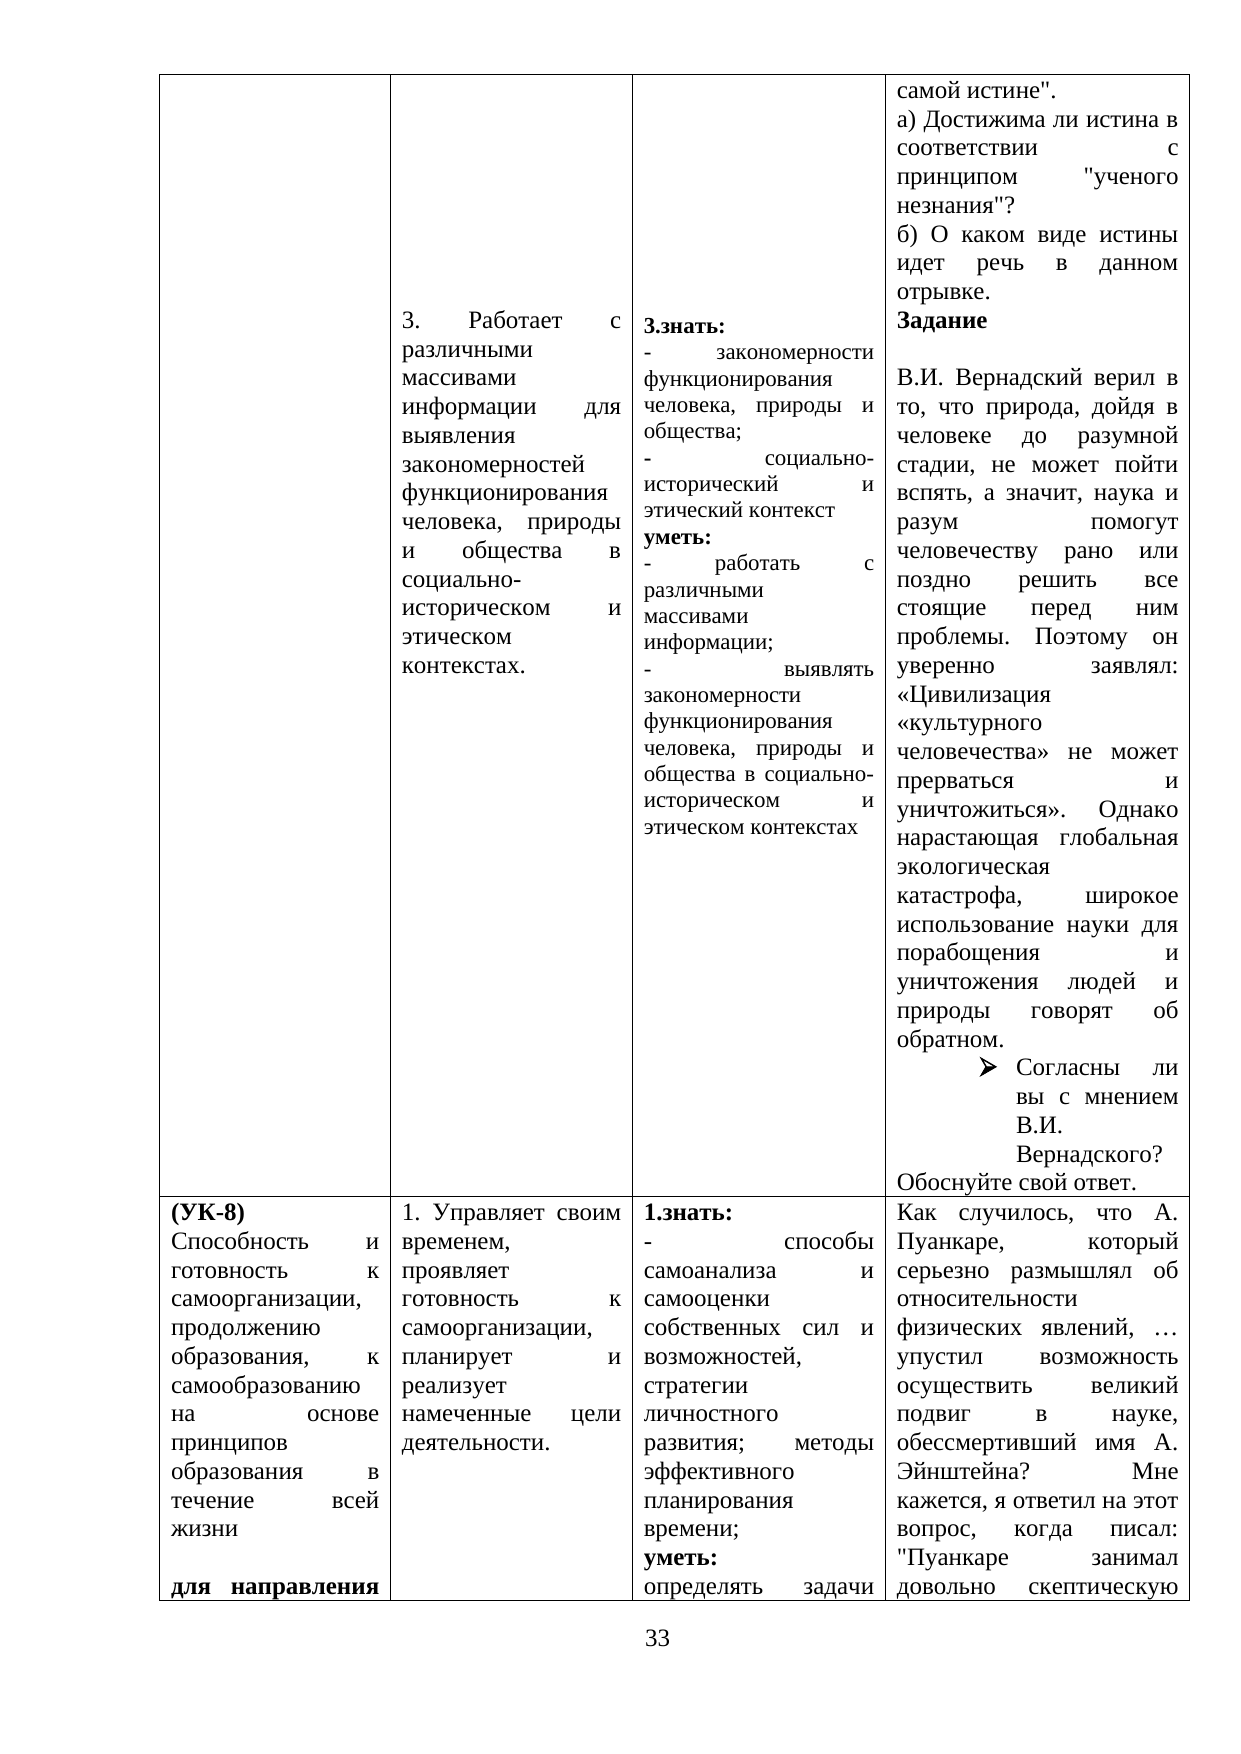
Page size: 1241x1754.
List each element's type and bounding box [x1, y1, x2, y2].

table_cell [391, 75, 632, 1196]
table_cell [886, 75, 1189, 1196]
table_cell [633, 1197, 885, 1600]
table_cell [160, 75, 390, 1196]
table_cell [886, 1197, 1189, 1600]
table_cell [160, 1197, 390, 1600]
table_cell [633, 75, 885, 1196]
table_cell [391, 1197, 632, 1600]
